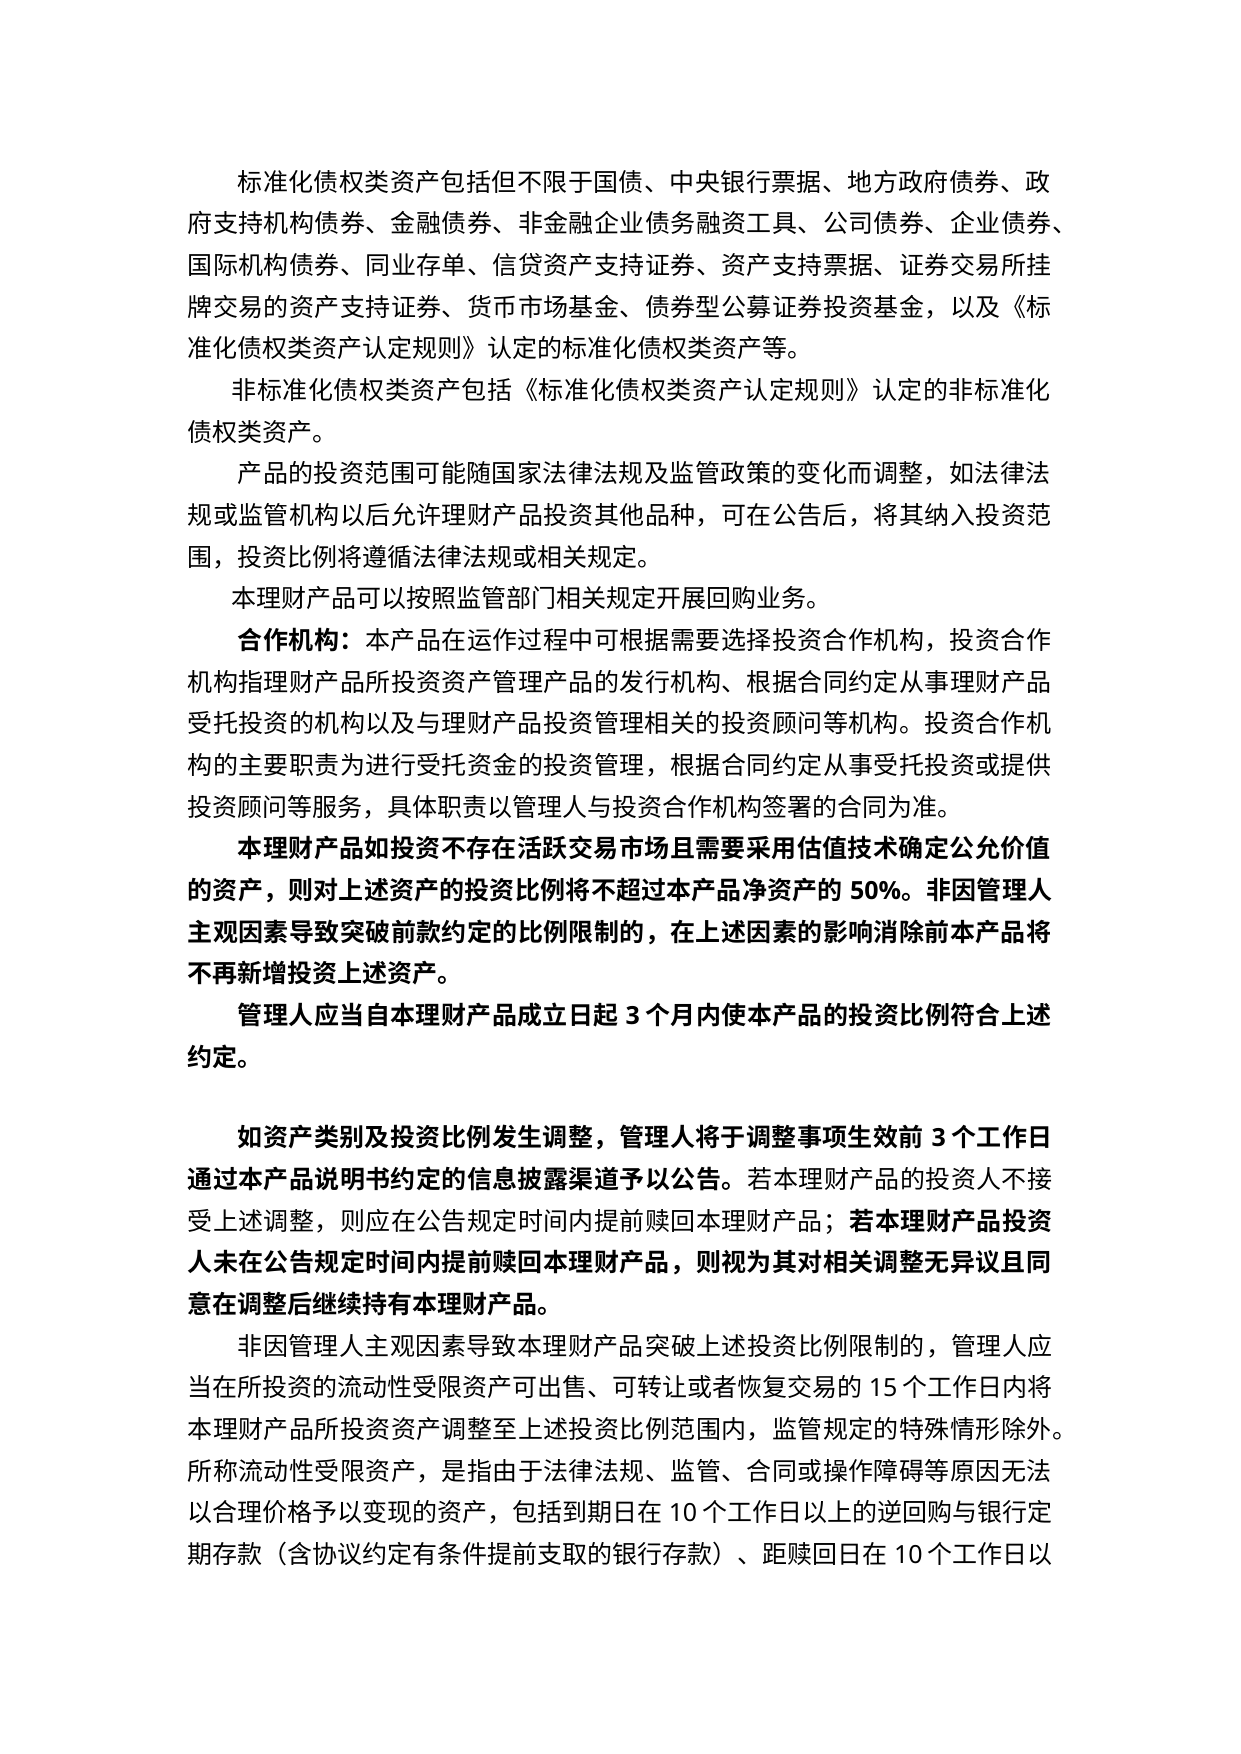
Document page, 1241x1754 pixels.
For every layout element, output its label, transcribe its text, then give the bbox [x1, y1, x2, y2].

text 合作机构：本产品在运作过程中可根据需要选择投资合作机构，投资合作机构指理财产品所投资资产管理产品的发行机构、根据合同约定从事理财产品受托投资的机构以及与理财产品投资管理相关的投资顾问等机构。投资合作机构的主要职责为进行受托资金的投资管理，根据合同约定从事受托投资或提供投资顾问等服务，具体职责以管理人与投资合作机构签署的合同为准。 [187, 620, 1053, 823]
text 如资产类别及投资比例发生调整，管理人将于调整事项生效前3个工作日通过本产品说明书约定的信息披露渠道予以公告。若本理财产品的投资人不接受上述调整，则应在公告规定时间内提前赎回本理财产品；若本理财产品投资人未在公告规定时间内提前赎回本理财产品，则视为其对相关调整无异议且同意在调整后继续持有本理财产品。 [187, 1118, 1053, 1321]
text 管理人应当自本理财产品成立日起3个月内使本产品的投资比例符合上述约定。 [187, 995, 1053, 1073]
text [187, 1326, 1053, 1571]
text 本理财产品可以按照监管部门相关规定开展回购业务。 [187, 579, 1053, 615]
text 非标准化债权类资产包括《标准化债权类资产认定规则》认定的非标准化债权类资产。 [187, 370, 1053, 448]
text 标准化债权类资产包括但不限于国债、中央银行票据、地方政府债券、政府支持机构债券、金融债券、非金融企业债务融资工具、公司债券、企业债券、国际机构债券、同业存单、信贷资产支持证券、资产支持票据、证券交易所挂牌交易的资产支持证券、货币市场基金、债券型公募证券投资基金，以及《标准化债权类资产认定规则》认定的标准化债权类资产等。 [187, 162, 1053, 365]
text 本理财产品如投资不存在活跃交易市场且需要采用估值技术确定公允价值的资产，则对上述资产的投资比例将不超过本产品净资产的50%。非因管理人主观因素导致突破前款约定的比例限制的，在上述因素的影响消除前本产品将不再新增投资上述资产。 [187, 829, 1053, 990]
text 产品的投资范围可能随国家法律法规及监管政策的变化而调整，如法律法规或监管机构以后允许理财产品投资其他品种，可在公告后，将其纳入投资范围，投资比例将遵循法律法规或相关规定。 [187, 454, 1053, 573]
